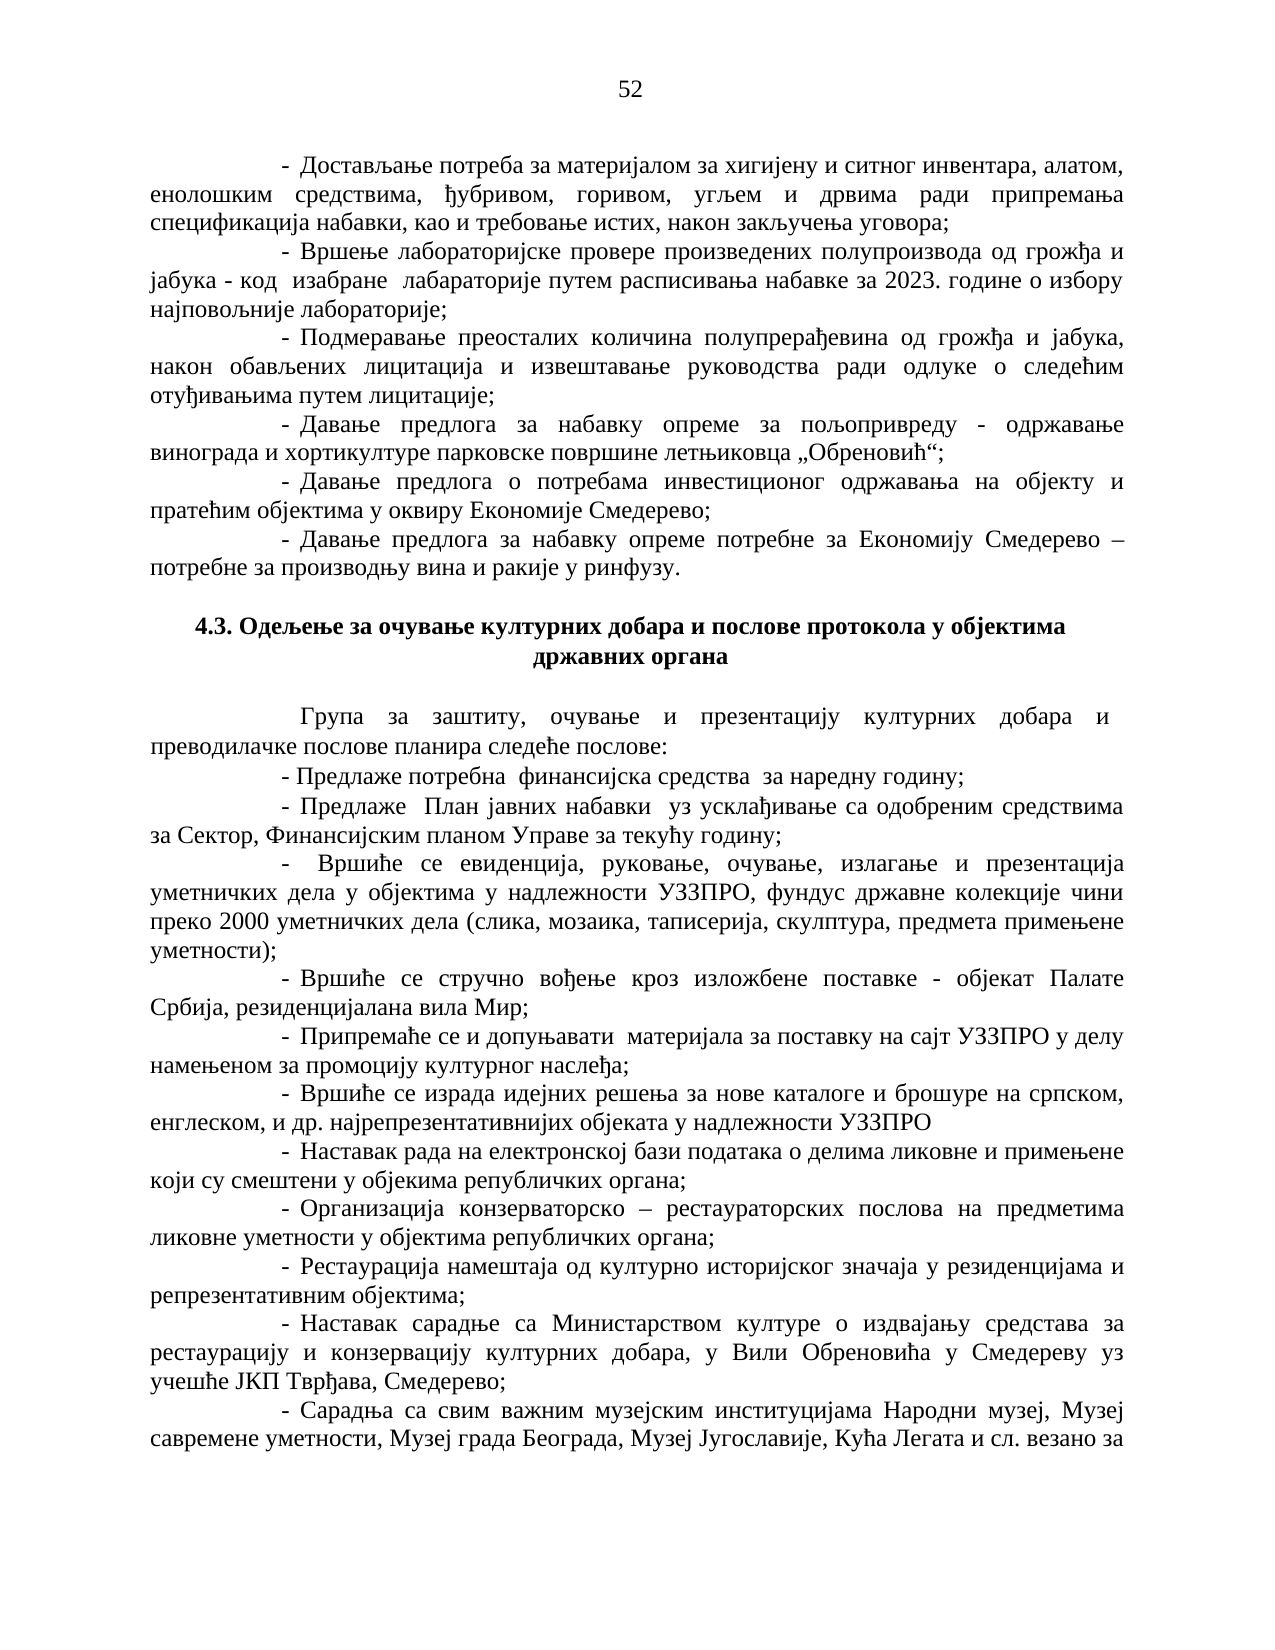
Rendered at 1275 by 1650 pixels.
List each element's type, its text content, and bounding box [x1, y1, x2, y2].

text 4.3. Одељење за очување културних добара и послове протокола у објектима државних органа [150, 611, 1111, 670]
list Вршиће се израда идејних решења за нове каталоге и брошуре на српском, енглеском, и др. најрепрезентативнијих објеката у надлежности УЗЗПРО [150, 1078, 1125, 1136]
list Давање предлога за набавку опреме за пољопривреду - одржавање винограда и хортикултуре парковске површине летњиковца „Обреновић“; [150, 409, 1125, 466]
list Предлаже План јавних набавки уз усклађивање са одобреним средствима за Сектор, Финансијским планом Управе за текућу годину; [150, 791, 1125, 848]
list Вршиће се евиденција, руковање, очување, излагање и презентација уметничких дела у објектима у надлежности УЗЗПРО, фундус државне колекције чини преко 2000 уметничких дела (слика, мозаика, таписерија, скулптура, предмета примењене уметности); [150, 848, 1125, 963]
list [150, 1395, 1125, 1452]
list Наставак рада на електронској бази података о делима ликовне и примењене који су смештени у објекима републичких органа; [150, 1136, 1125, 1193]
list Подмеравање преосталих количина полупрерађевина од грожђа и јабука, након обављених лицитација и извештавање руководства ради одлуке о следећим отуђивањима путем лицитације; [150, 322, 1125, 409]
list Рестаурација намештаја од културно историјског значаја у резиденцијама и репрезентативним објектима; [150, 1251, 1125, 1308]
list Организација конзерваторско – рестаураторских послова на предметима ликовне уметности у објектима републичких органа; [150, 1193, 1125, 1251]
list Давање предлога за набавку опреме потребне за Економију Смедерево – потребне за производњу вина и ракије у ринфузу. [150, 524, 1125, 581]
text Група за заштиту, очување и презентацију културних добара и преводилачке послове планира следеће послове: [150, 701, 1111, 759]
list Достављање потреба за материјалом за хигијену и ситног инвентара, алатом, енолошким средствима, ђубривом, горивом, угљем и дрвима ради припремања спецификација набавки, као и требовање истих, након закључења уговора; [150, 150, 1125, 236]
list Вршење лабораторијске провере произведених полупроизвода од грожђа и јабука - код изабране лабараторије путем расписивања набавке за 2023. године о избору најповољније лабораторије; [150, 236, 1125, 322]
text - Предлаже потребна финансијска средства за наредну годину; [150, 761, 1111, 789]
list Вршиће се стручно вођење кроз изложбене поставке - објекат Палате Србијa, резиденцијалана вила Мир; [150, 963, 1125, 1021]
list Припремаће се и допуњавати материјала за поставку на сајт УЗЗПРО у делу намењеном за промоцију културног наслеђа; [150, 1021, 1125, 1078]
list Давање предлога о потребама инвестиционог одржавања на објекту и пратећим објектима у оквиру Економије Смедерево; [150, 466, 1125, 524]
list Наставак сарадње са Министарством културе о издвајању средстава за рестаурацију и конзервацију културних добара, у Вили Обреновића у Смедереву уз учешће ЈКП Тврђава, Смедерево; [150, 1308, 1125, 1395]
